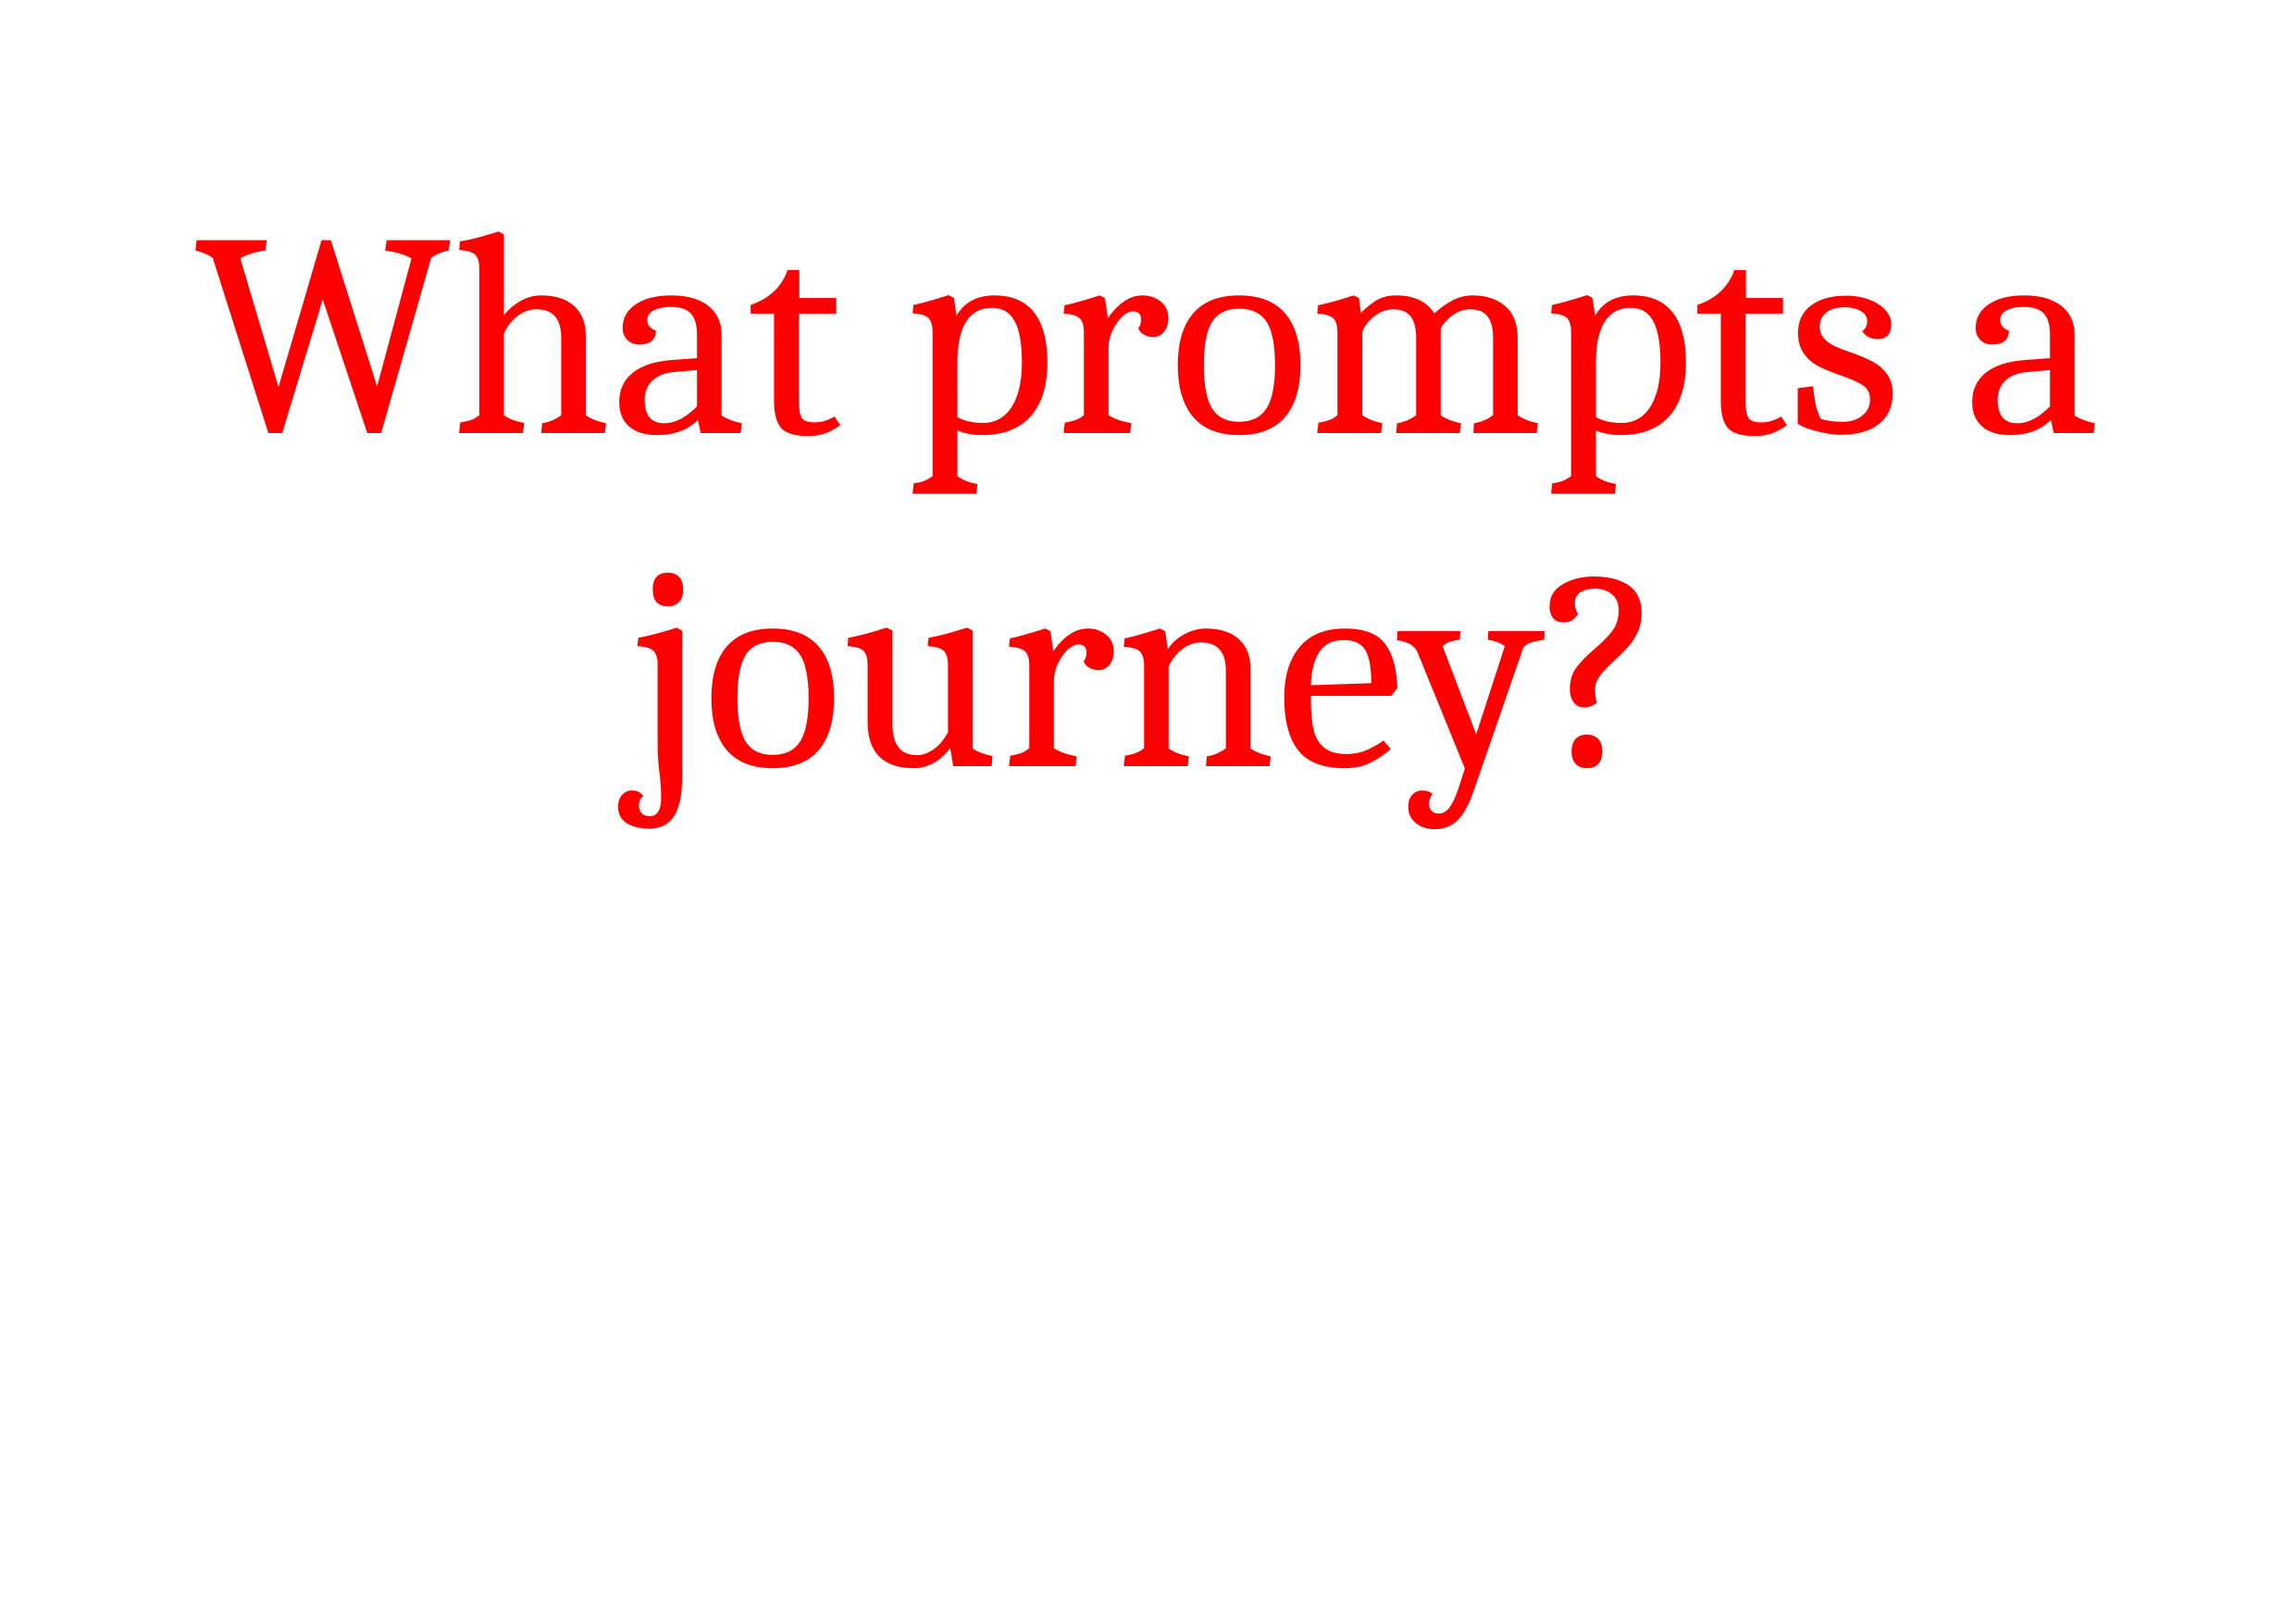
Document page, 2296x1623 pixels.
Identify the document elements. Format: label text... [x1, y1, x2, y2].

text What prompts a journey? [139, 173, 2156, 838]
